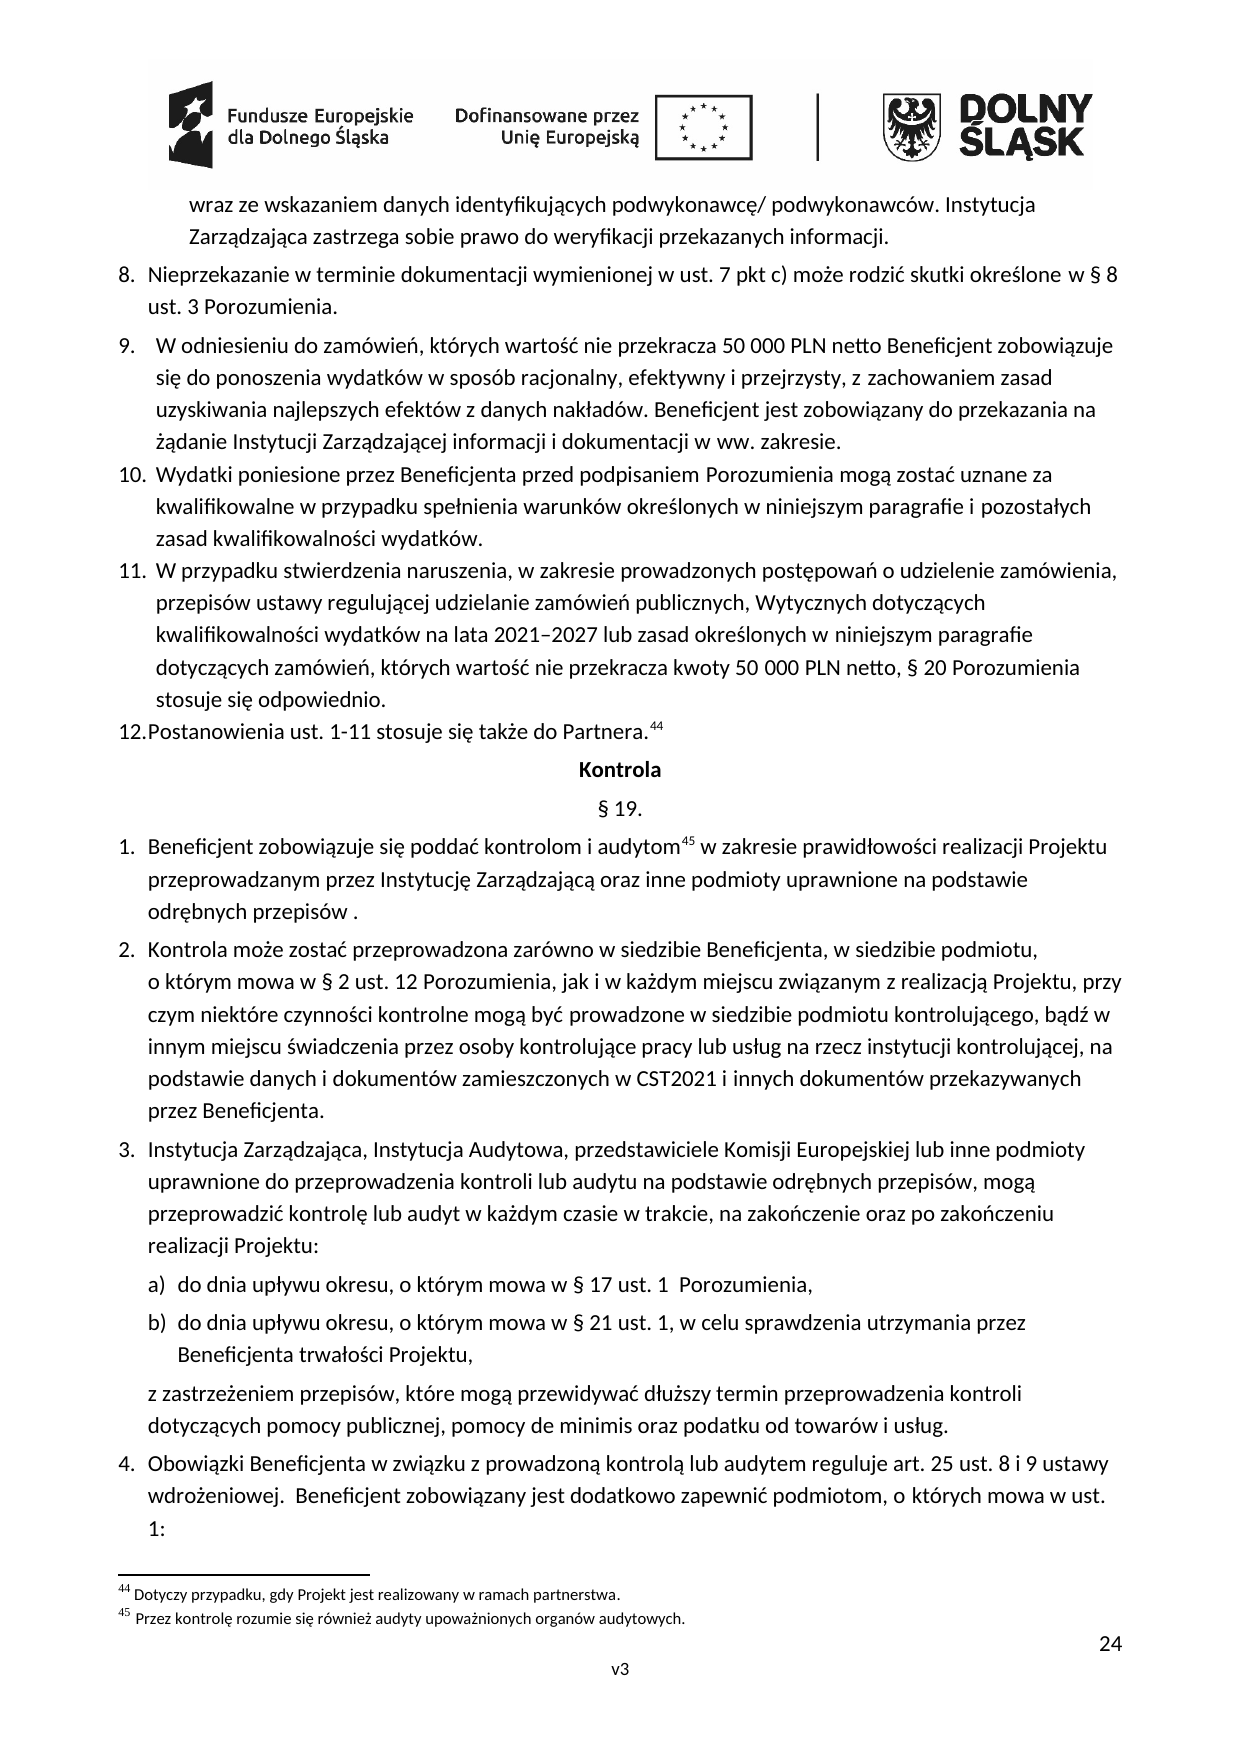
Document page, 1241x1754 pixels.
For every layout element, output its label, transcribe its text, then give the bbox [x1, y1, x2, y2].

list do dnia upływu okresu, o którym mowa w § 21 ust. 1, w celu sprawdzenia utrzymania przez Beneficjenta trwałości Projektu, [148, 1308, 1122, 1368]
list Instytucja Zarządzająca, Instytucja Audytowa, przedstawiciele Komisji Europejskiej lub inne podmioty uprawnione do przeprowadzenia kontroli lub audytu na podstawie odrębnych przepisów, mogą przeprowadzić kontrolę lub audyt w każdym czasie w trakcie, na zakończenie oraz po zakończeniu realizacji Projektu: [118, 1135, 1122, 1259]
subtitle § 19. [118, 794, 1122, 822]
list Obowiązki Beneficjenta w związku z prowadzoną kontrolą lub audytem reguluje art. 25 ust. 8 i 9 ustawy wdrożeniowej. Beneficjent zobowiązany jest dodatkowo zapewnić podmiotom, o których mowa w ust. 1: [118, 1449, 1122, 1542]
list Nieprzekazanie w terminie dokumentacji wymienionej w ust. 7 pkt c) może rodzić skutki określone w § 8 ust. 3 Porozumienia. [118, 260, 1122, 321]
list Kontrola może zostać przeprowadzona zarówno w siedzibie Beneficjenta, w siedzibie podmiotu, o którym mowa w § 2 ust. 12 Porozumienia, jak i w każdym miejscu związanym z realizacją Projektu, przy czym niektóre czynności kontrolne mogą być prowadzone w siedzibie podmiotu kontrolującego, bądź w innym miejscu świadczenia przez osoby kontrolujące pracy lub usług na rzecz instytucji kontrolującej, na podstawie danych i dokumentów zamieszczonych w CST2021 i innych dokumentów przekazywanych przez Beneficjenta. [118, 935, 1122, 1124]
picture [147, 59, 1093, 190]
text z zastrzeżeniem przepisów, które mogą przewidywać dłuższy termin przeprowadzenia kontroli dotyczących pomocy publicznej, pomocy de minimis oraz podatku od towarów i usług. [148, 1379, 1122, 1439]
list W przypadku stwierdzenia naruszenia, w zakresie prowadzonych postępowań o udzielenie zamówienia, przepisów ustawy regulującej udzielanie zamówień publicznych, Wytycznych dotyczących kwalifikowalności wydatków na lata 2021–2027 lub zasad określonych w niniejszym paragrafie dotyczących zamówień, których wartość nie przekracza kwoty 50 000 PLN netto, § 20 Porozumienia stosuje się odpowiednio. [118, 556, 1122, 713]
subtitle Kontrola [118, 756, 1122, 784]
list Postanowienia ust. 1-11 stosuje się także do Partnera. [118, 717, 1122, 745]
list W odniesieniu do zamówień, których wartość nie przekracza 50 000 PLN netto Beneficjent zobowiązuje się do ponoszenia wydatków w sposób racjonalny, efektywny i przejrzysty, z zachowaniem zasad uzyskiwania najlepszych efektów z danych nakładów. Beneficjent jest zobowiązany do przekazania na żądanie Instytucji Zarządzającej informacji i dokumentacji w ww. zakresie. [118, 331, 1122, 456]
list Beneficjent zobowiązuje się poddać kontrolom i audytom w zakresie prawidłowości realizacji Projektu przeprowadzanym przez Instytucję Zarządzającą oraz inne podmioty uprawnione na podstawie odrębnych przepisów . [118, 832, 1122, 925]
list do dnia upływu okresu, o którym mowa w § 17 ust. 1 Porozumienia, [148, 1270, 1122, 1298]
list Wydatki poniesione przez Beneficjenta przed podpisaniem Porozumienia mogą zostać uznane za kwalifikowalne w przypadku spełnienia warunków określonych w niniejszym paragrafie i pozostałych zasad kwalifikowalności wydatków. [118, 460, 1122, 552]
